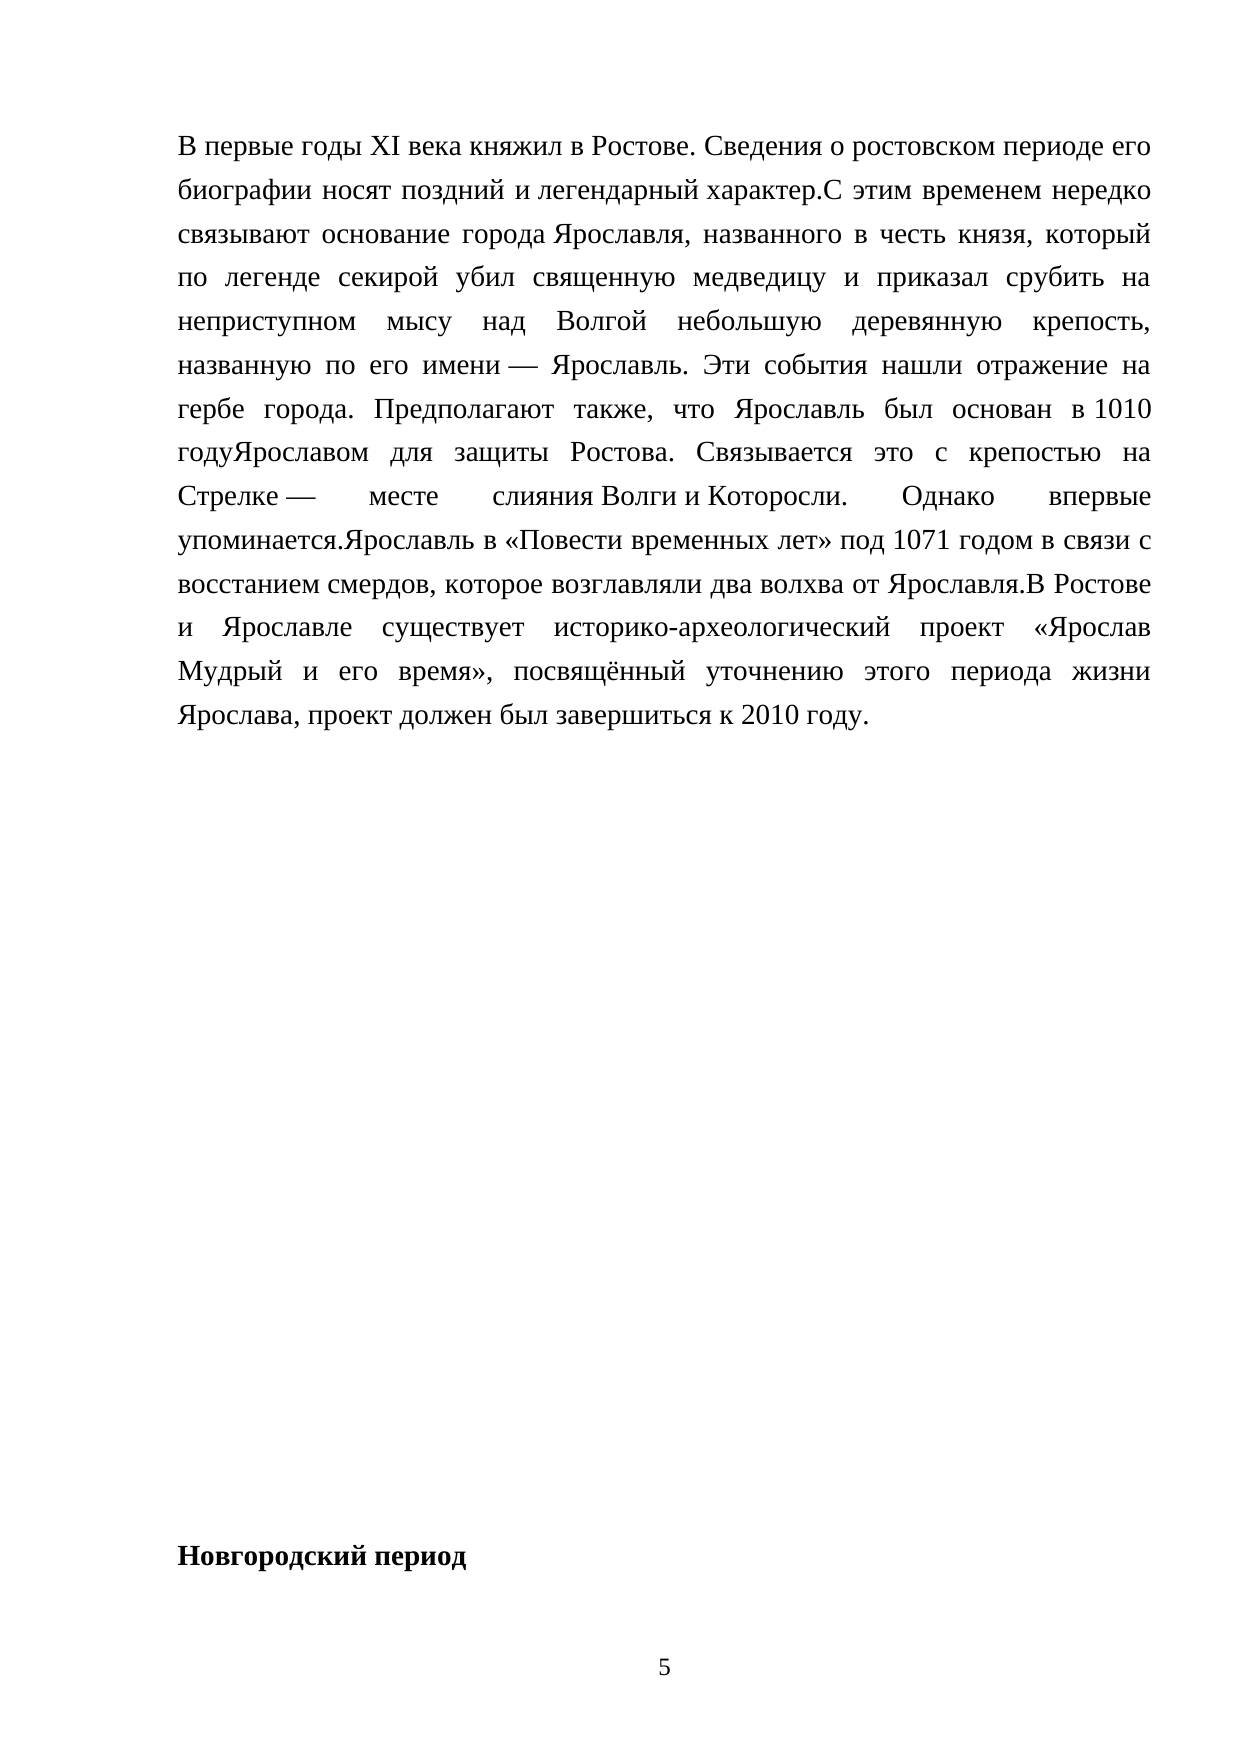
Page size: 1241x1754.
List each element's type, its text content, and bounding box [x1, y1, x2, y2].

text В первые годы XI века княжил в Ростове. Сведения о ростовском периоде его биографии носят поздний и легендарный характер.С этим временем нередко связывают основание города Ярославля, названного в честь князя, который по легенде секирой убил священную медведицу и приказал срубить на неприступном мысу над Волгой небольшую деревянную крепость, названную по его имени — Ярославль. Эти события нашли отражение на гербе города. Предполагают также, что Ярославль был основан в 1010 годуЯрославом для защиты Ростова. Связывается это с крепостью на Стрелке — месте слияния Волги и Которосли. Однако впервые упоминается.Ярославль в «Повести временных лет» под 1071 годом в связи с восстанием смердов, которое возглавляли два волхва от Ярославля.В Ростове и Ярославле существует историко-археологический проект «Ярослав Мудрый и его время», посвящённый уточнению этого периода жизни Ярослава, проект должен был завершиться к 2010 году. [177, 118, 1152, 731]
text Новгородский период [177, 1534, 1152, 1571]
